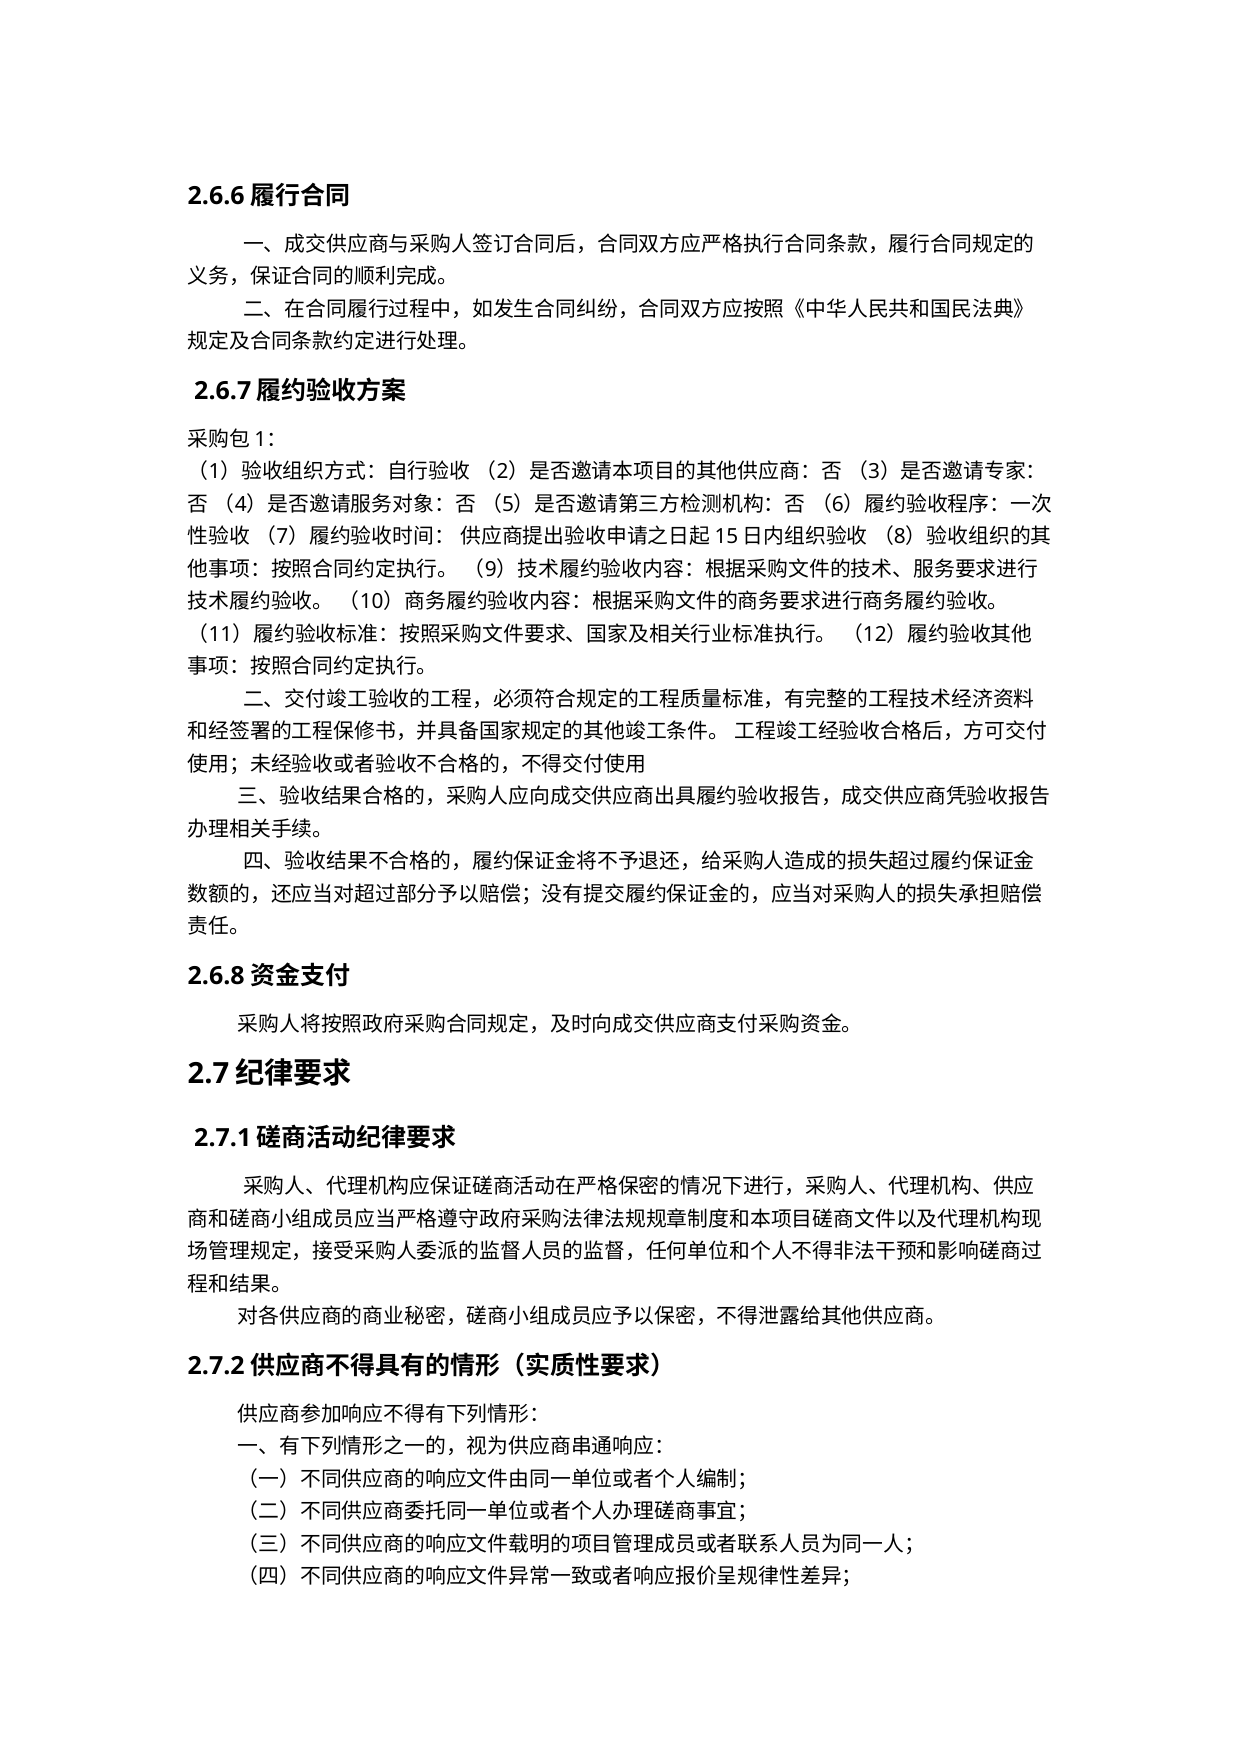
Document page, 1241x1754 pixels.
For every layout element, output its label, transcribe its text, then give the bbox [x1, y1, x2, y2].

text 四、验收结果不合格的，履约保证金将不予退还，给采购人造成的损失超过履约保证金数额的，还应当对超过部分予以赔偿；没有提交履约保证金的，应当对采购人的损失承担赔偿责任。 [187, 844, 1053, 942]
text 2.7.2供应商不得具有的情形（实质性要求） [187, 1332, 1053, 1397]
text 采购人、代理机构应保证磋商活动在严格保密的情况下进行，采购人、代理机构、供应商和磋商小组成员应当严格遵守政府采购法律法规规章制度和本项目磋商文件以及代理机构现场管理规定，接受采购人委派的监督人员的监督，任何单位和个人不得非法干预和影响磋商过程和结果。 [187, 1169, 1053, 1299]
text 一、成交供应商与采购人签订合同后，合同双方应严格执行合同条款，履行合同规定的义务，保证合同的顺利完成。 [187, 227, 1053, 292]
text 二、交付竣工验收的工程，必须符合规定的工程质量标准，有完整的工程技术经济资料和经签署的工程保修书，并具备国家规定的其他竣工条件。 工程竣工经验收合格后，方可交付使用；未经验收或者验收不合格的，不得交付使用 [187, 682, 1053, 779]
text 2.6.6履行合同 [187, 162, 1053, 227]
text 供应商参加响应不得有下列情形： [187, 1397, 1053, 1429]
text 对各供应商的商业秘密，磋商小组成员应予以保密，不得泄露给其他供应商。 [187, 1299, 1053, 1332]
text 三、验收结果合格的，采购人应向成交供应商出具履约验收报告，成交供应商凭验收报告办理相关手续。 [187, 779, 1053, 844]
text 采购人将按照政府采购合同规定，及时向成交供应商支付采购资金。 [187, 1007, 1053, 1039]
text （1）验收组织方式：自行验收 （2）是否邀请本项目的其他供应商：否 （3）是否邀请专家：否 （4）是否邀请服务对象：否 （5）是否邀请第三方检测机构：否 （6）履约验收程序：一次性验收 （7）履约验收时间： 供应商提出验收申请之日起15日内组织验收 （8）验收组织的其他事项：按照合同约定执行。 （9）技术履约验收内容：根据采购文件的技术、服务要求进行技术履约验收。 （10）商务履约验收内容：根据采购文件的商务要求进行商务履约验收。 （11）履约验收标准：按照采购文件要求、国家及相关行业标准执行。 （12）履约验收其他事项：按照合同约定执行。 [187, 454, 1053, 682]
text （三）不同供应商的响应文件载明的项目管理成员或者联系人员为同一人； [187, 1527, 1053, 1559]
text 采购包1： [187, 422, 1053, 454]
text 2.6.8资金支付 [187, 942, 1053, 1007]
text 2.7纪律要求 [187, 1039, 1053, 1104]
text 二、在合同履行过程中，如发生合同纠纷，合同双方应按照《中华人民共和国民法典》规定及合同条款约定进行处理。 [187, 292, 1053, 357]
text （一）不同供应商的响应文件由同一单位或者个人编制； [187, 1462, 1053, 1494]
text 一、有下列情形之一的，视为供应商串通响应： [187, 1429, 1053, 1462]
text （二）不同供应商委托同一单位或者个人办理磋商事宜； [187, 1494, 1053, 1527]
text （四）不同供应商的响应文件异常一致或者响应报价呈规律性差异； [187, 1559, 1053, 1592]
text 2.6.7履约验收方案 [187, 357, 1053, 422]
text 2.7.1磋商活动纪律要求 [187, 1104, 1053, 1169]
